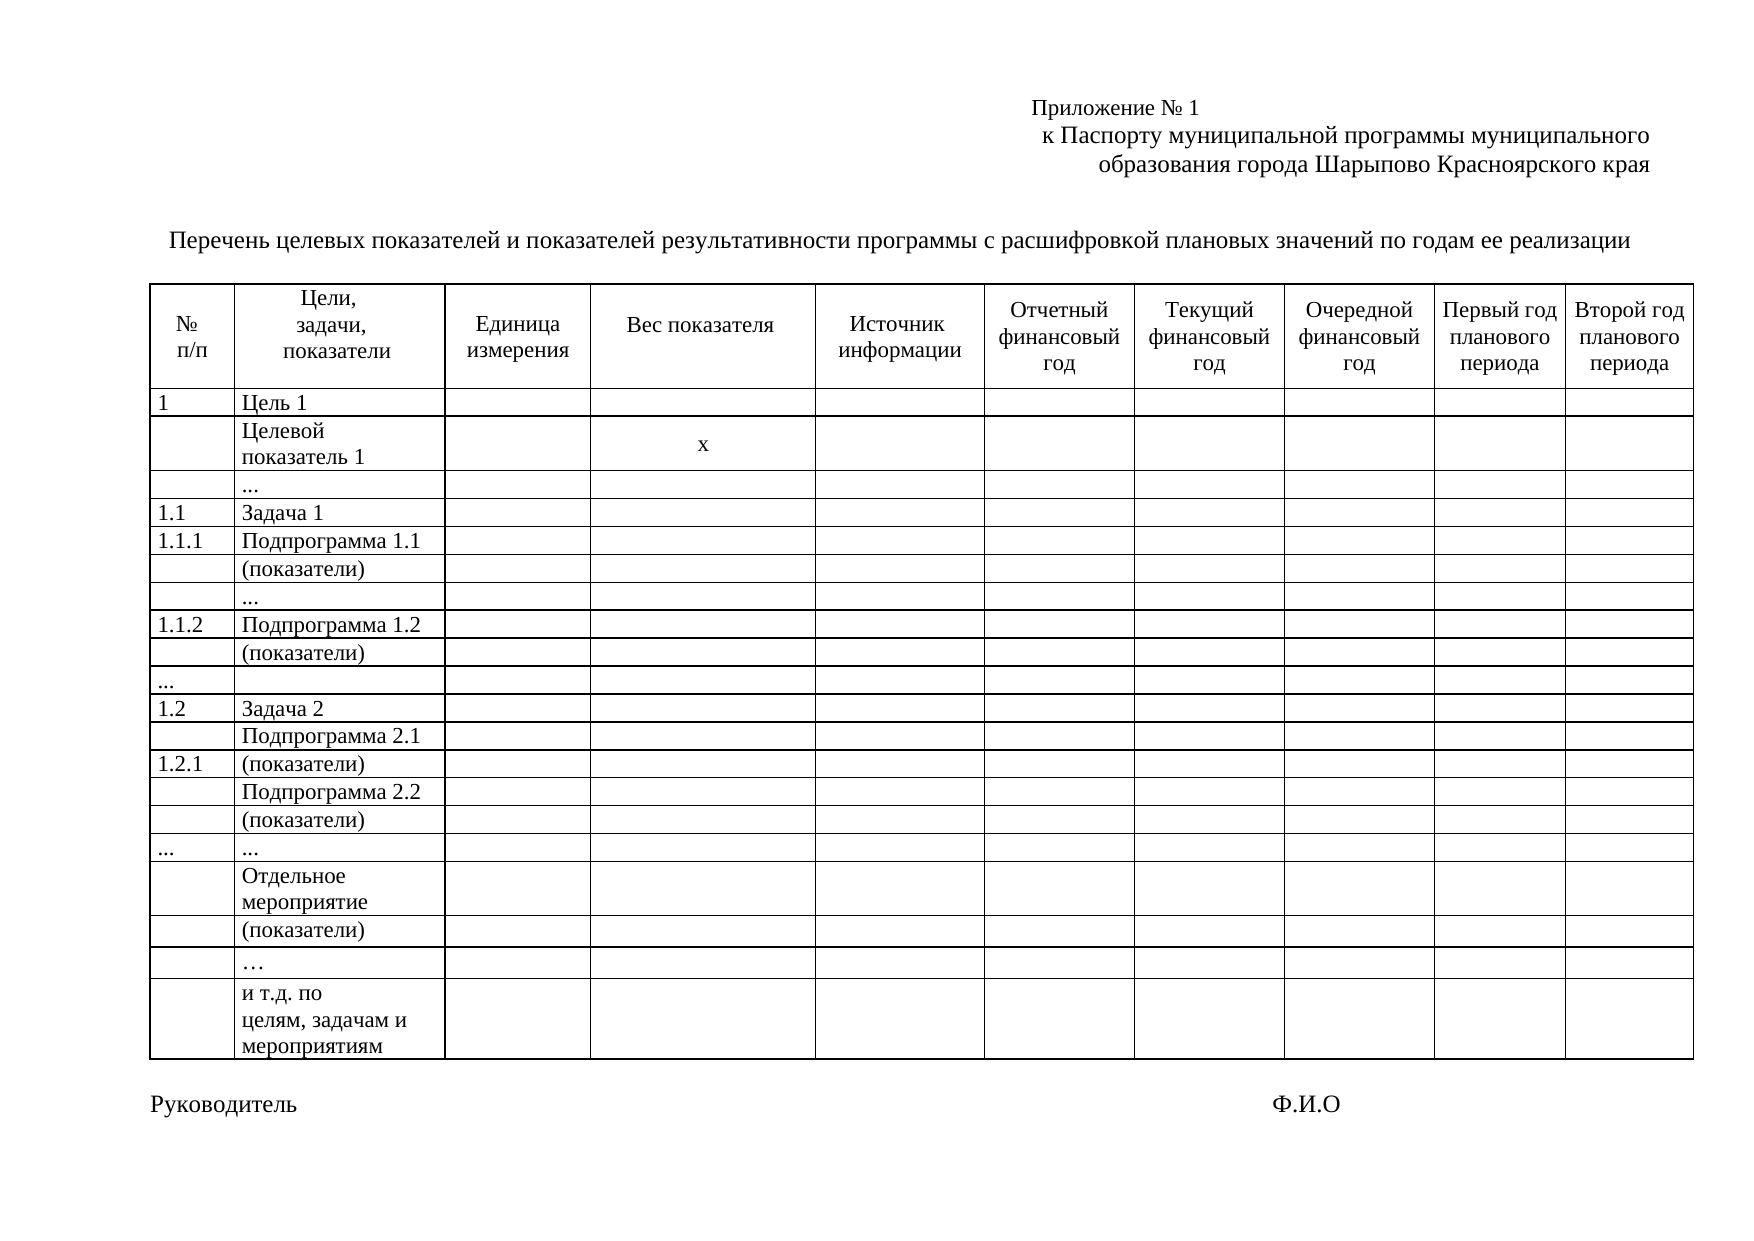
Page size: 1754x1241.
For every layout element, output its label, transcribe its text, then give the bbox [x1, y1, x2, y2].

table_cell 1 [151, 389, 234, 415]
table_cell [816, 667, 984, 693]
table_cell [1285, 471, 1434, 498]
table_cell [1435, 948, 1565, 978]
table_cell [1435, 862, 1565, 915]
table_cell [151, 555, 234, 581]
table_cell [591, 389, 815, 415]
table_cell [591, 862, 815, 915]
table_cell [985, 417, 1134, 470]
table_cell 1.1.1 [151, 527, 234, 553]
table_cell [816, 499, 984, 526]
table_cell [985, 389, 1134, 415]
table_cell [816, 639, 984, 665]
table_cell Подпрограмма 1.1 [235, 527, 444, 553]
table_cell [985, 611, 1134, 637]
table_cell [446, 639, 590, 665]
table_cell [1285, 611, 1434, 637]
table_cell [1435, 751, 1565, 777]
table_cell [985, 555, 1134, 581]
table_cell [446, 695, 590, 721]
table_cell 1.1 [151, 499, 234, 526]
text Перечень целевых показателей и показателей результативности программы с расшифровкой плановых значений по годам ее реализации [150, 225, 1650, 254]
table_cell [151, 471, 234, 498]
table_cell [816, 555, 984, 581]
table_header Текущий финансовый год [1135, 285, 1284, 387]
table_cell [1135, 611, 1284, 637]
table_cell и т.д. по целям, задачам и мероприятиям [235, 979, 444, 1058]
table_cell [1566, 751, 1693, 777]
table_cell [151, 583, 234, 609]
table_cell [985, 862, 1134, 915]
table_cell Целевой показатель 1 [235, 417, 444, 470]
table_cell [1566, 806, 1693, 833]
table_cell [1566, 695, 1693, 721]
table_cell [1435, 916, 1565, 946]
table_cell [446, 862, 590, 915]
table_cell [985, 471, 1134, 498]
table_cell ... [235, 583, 444, 609]
table_cell [1285, 667, 1434, 693]
table_cell [816, 916, 984, 946]
table_cell [1135, 862, 1284, 915]
table_cell [816, 751, 984, 777]
table_cell [816, 611, 984, 637]
table_cell [1285, 389, 1434, 415]
table_cell [816, 695, 984, 721]
table_cell [591, 527, 815, 553]
table_cell [591, 583, 815, 609]
table_cell [1285, 751, 1434, 777]
table_header № п/п [151, 285, 234, 387]
table_cell [816, 417, 984, 470]
table_cell ... [151, 834, 234, 861]
table_cell [985, 723, 1134, 749]
table_cell [1285, 583, 1434, 609]
table_cell [1435, 778, 1565, 805]
table_cell [1566, 979, 1693, 1058]
table_cell [816, 806, 984, 833]
table_cell [235, 667, 444, 693]
table_cell Цель 1 [235, 389, 444, 415]
table_cell [1435, 979, 1565, 1058]
table_cell [985, 639, 1134, 665]
text Приложение № 1 [1031, 94, 1650, 120]
table_cell [446, 667, 590, 693]
table_cell [1435, 806, 1565, 833]
table_cell [1566, 527, 1693, 553]
table_cell [1135, 555, 1284, 581]
table_cell (показатели) [235, 555, 444, 581]
table_cell [816, 948, 984, 978]
table_cell [591, 778, 815, 805]
table_cell (показатели) [235, 639, 444, 665]
table_cell [1435, 583, 1565, 609]
table_cell [1135, 806, 1284, 833]
table_header Единица измерения [446, 285, 590, 387]
table_cell … [235, 948, 444, 978]
table_cell [151, 417, 234, 470]
text к Паспорту муниципальной программы муниципального [150, 120, 1650, 149]
table_cell Подпрограмма 2.1 [235, 723, 444, 749]
table_cell (показатели) [235, 806, 444, 833]
table_cell [1566, 639, 1693, 665]
table_cell [1135, 751, 1284, 777]
table_cell [446, 948, 590, 978]
table_cell [446, 723, 590, 749]
table_cell [816, 723, 984, 749]
table_cell [1285, 527, 1434, 553]
table_cell [985, 499, 1134, 526]
table_header Отчетный финансовый год [985, 285, 1134, 387]
table_cell [1566, 389, 1693, 415]
table_cell [985, 979, 1134, 1058]
table_cell [1566, 611, 1693, 637]
table_cell [446, 389, 590, 415]
table_header Очередной финансовый год [1285, 285, 1434, 387]
table_cell [1435, 723, 1565, 749]
table_cell [1566, 862, 1693, 915]
table_cell [1135, 778, 1284, 805]
table_cell [591, 751, 815, 777]
table_cell [1566, 723, 1693, 749]
table_cell [816, 389, 984, 415]
table_cell 1.2 [151, 695, 234, 721]
table_header Цели, задачи, показатели [235, 285, 444, 387]
table_cell [1285, 555, 1434, 581]
table_cell [1285, 916, 1434, 946]
table_cell ... [235, 834, 444, 861]
table_cell [1135, 916, 1284, 946]
table_cell ... [151, 667, 234, 693]
table_cell [1135, 583, 1284, 609]
table_cell [1135, 667, 1284, 693]
table_cell [985, 916, 1134, 946]
table_cell [1285, 979, 1434, 1058]
text образования города Шарыпово Красноярского края [150, 149, 1650, 177]
table_cell ... [235, 471, 444, 498]
table_cell [985, 948, 1134, 978]
table_cell [1435, 667, 1565, 693]
table_cell [1435, 471, 1565, 498]
table_cell [591, 499, 815, 526]
table_cell [1435, 695, 1565, 721]
text Руководитель Ф.И.О [150, 1089, 1650, 1117]
table_cell [816, 583, 984, 609]
table_cell [591, 948, 815, 978]
table_cell [985, 527, 1134, 553]
table_cell [1435, 499, 1565, 526]
table_cell [1285, 948, 1434, 978]
table_cell [1566, 471, 1693, 498]
table_cell [1135, 471, 1284, 498]
table_cell [591, 979, 815, 1058]
table_cell [816, 834, 984, 861]
table_cell [446, 471, 590, 498]
table_cell [1566, 555, 1693, 581]
table_cell [1566, 499, 1693, 526]
table_cell [1135, 639, 1284, 665]
table_cell [591, 471, 815, 498]
table_header Второй год планового периода [1566, 285, 1693, 387]
table_cell [1135, 948, 1284, 978]
table_cell Отдельное мероприятие [235, 862, 444, 915]
table_cell [1285, 834, 1434, 861]
table_cell [591, 667, 815, 693]
table_cell [1566, 583, 1693, 609]
table_cell [446, 806, 590, 833]
table_cell [1135, 979, 1284, 1058]
table_cell [1566, 667, 1693, 693]
table_cell [1135, 527, 1284, 553]
table_cell x [591, 417, 815, 470]
table_header Первый год планового периода [1435, 285, 1565, 387]
table_cell [446, 527, 590, 553]
table_cell [446, 834, 590, 861]
table_cell [151, 778, 234, 805]
table_cell [1435, 639, 1565, 665]
table_cell [1285, 723, 1434, 749]
table_cell [1135, 499, 1284, 526]
table_cell [1135, 389, 1284, 415]
table_cell [816, 527, 984, 553]
table_cell [985, 806, 1134, 833]
table_cell Подпрограмма 2.2 [235, 778, 444, 805]
table_cell Задача 1 [235, 499, 444, 526]
table_cell (показатели) [235, 751, 444, 777]
table_cell Подпрограмма 1.2 [235, 611, 444, 637]
table_cell [151, 723, 234, 749]
table_cell [816, 979, 984, 1058]
table_cell [1435, 417, 1565, 470]
table_cell [1566, 916, 1693, 946]
table_cell [591, 611, 815, 637]
table_cell [1135, 695, 1284, 721]
table_cell [1285, 639, 1434, 665]
table_cell [151, 639, 234, 665]
table_cell [1285, 778, 1434, 805]
table_cell [446, 583, 590, 609]
table_cell Задача 2 [235, 695, 444, 721]
table_header Вес показателя [591, 285, 815, 387]
table_cell [151, 806, 234, 833]
table_cell [591, 695, 815, 721]
table_cell [591, 723, 815, 749]
table_cell [985, 778, 1134, 805]
table_cell [591, 555, 815, 581]
table_cell [591, 806, 815, 833]
table_cell [1285, 417, 1434, 470]
table_cell [446, 499, 590, 526]
table_cell [1435, 555, 1565, 581]
table_cell [1285, 499, 1434, 526]
table_cell [816, 862, 984, 915]
table_cell [1285, 695, 1434, 721]
table_cell [151, 916, 234, 946]
table_cell [446, 979, 590, 1058]
table_cell [1285, 862, 1434, 915]
table_cell [1435, 389, 1565, 415]
table_cell [446, 778, 590, 805]
table_cell [1135, 834, 1284, 861]
table_cell [446, 916, 590, 946]
table_cell [151, 862, 234, 915]
table_cell [1566, 417, 1693, 470]
table_cell [985, 667, 1134, 693]
table_cell [591, 834, 815, 861]
table_cell [985, 834, 1134, 861]
table_cell [1566, 778, 1693, 805]
table_cell [446, 555, 590, 581]
table_cell [1435, 611, 1565, 637]
table_cell [446, 417, 590, 470]
table_cell [1135, 417, 1284, 470]
table_cell [816, 471, 984, 498]
table_cell [1566, 834, 1693, 861]
table_cell [985, 583, 1134, 609]
table_cell 1.2.1 [151, 751, 234, 777]
table_cell (показатели) [235, 916, 444, 946]
table_cell [1566, 948, 1693, 978]
table_cell [591, 916, 815, 946]
table_header Источник информации [816, 285, 984, 387]
table_cell [1435, 834, 1565, 861]
table_cell [1285, 806, 1434, 833]
table_cell 1.1.2 [151, 611, 234, 637]
table_cell [1435, 527, 1565, 553]
table_cell [816, 778, 984, 805]
table_cell [446, 751, 590, 777]
table_cell [151, 948, 234, 978]
table_cell [985, 695, 1134, 721]
table_cell [985, 751, 1134, 777]
table_cell [151, 979, 234, 1058]
table_cell [446, 611, 590, 637]
table_cell [1135, 723, 1284, 749]
table_cell [591, 639, 815, 665]
